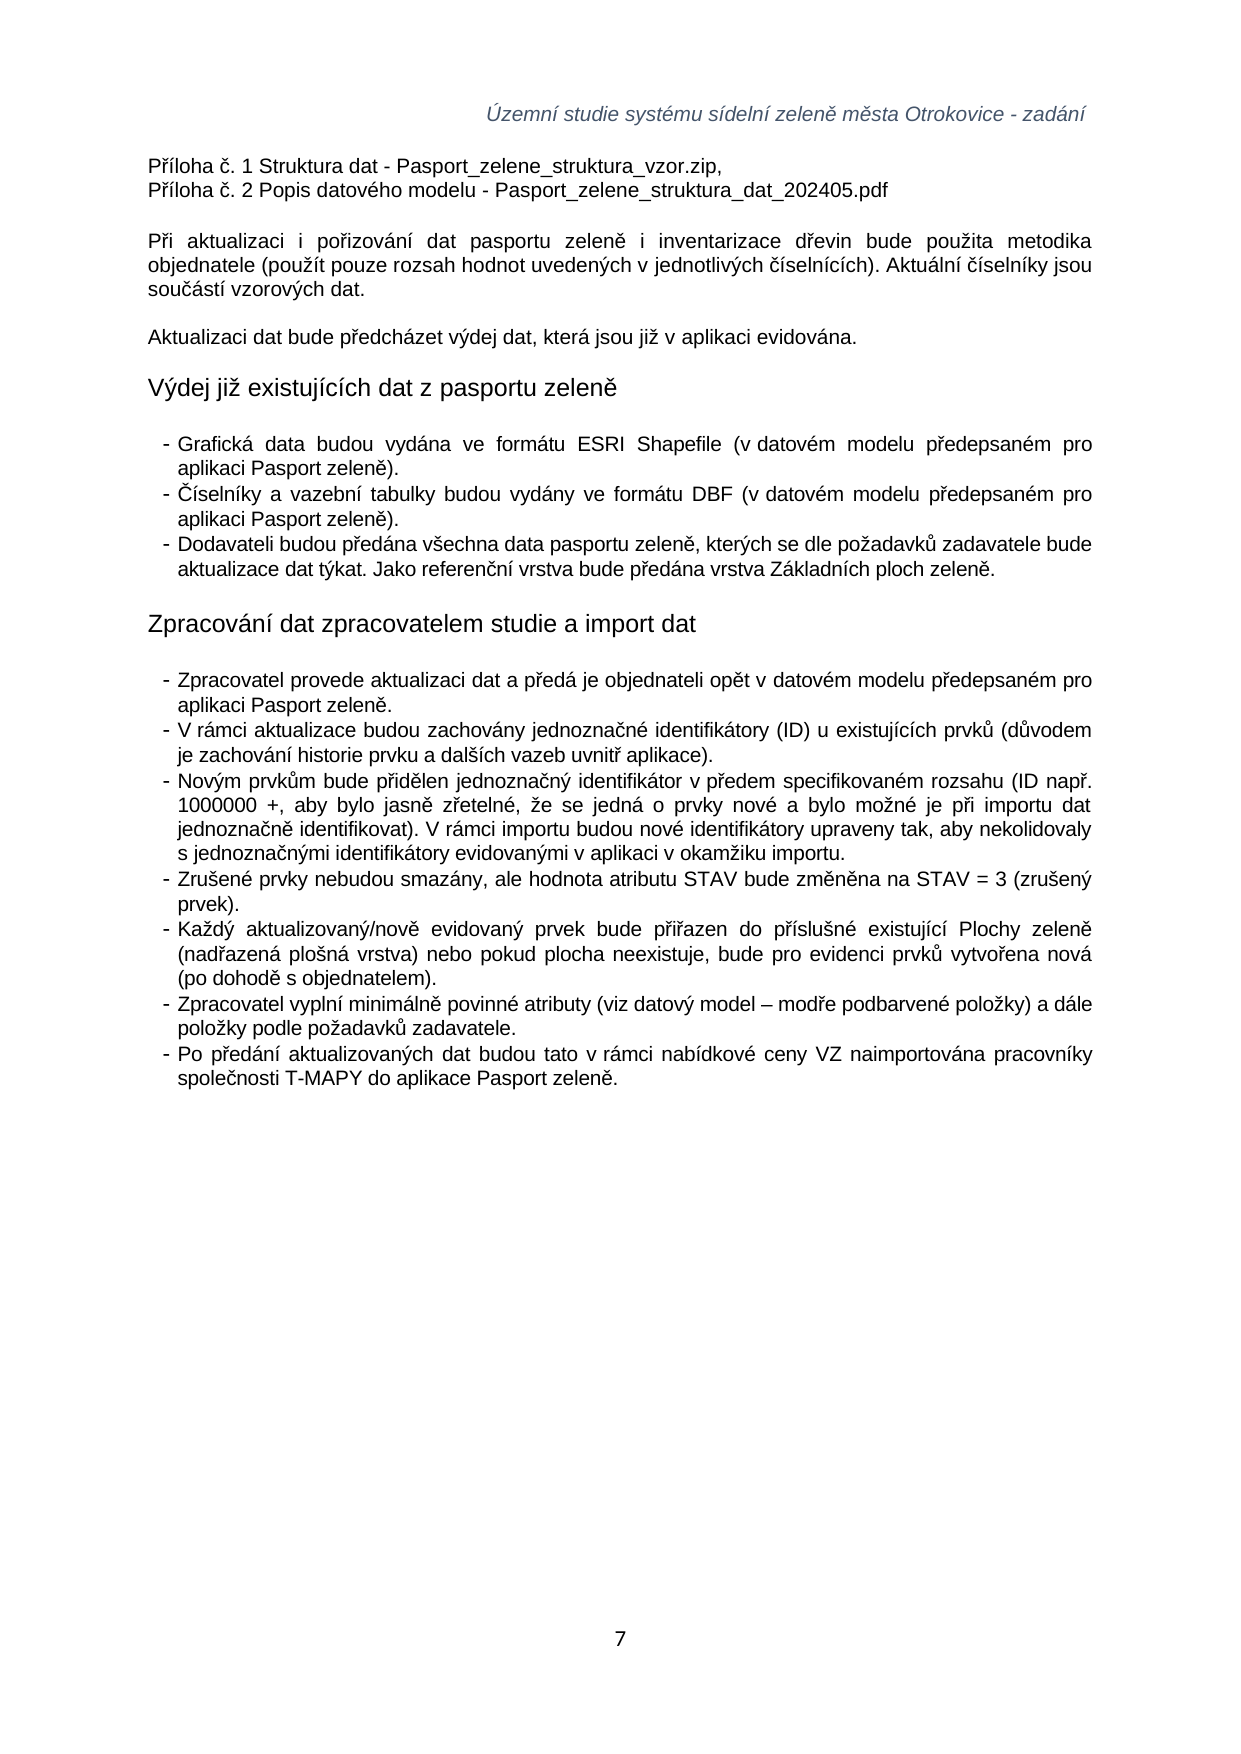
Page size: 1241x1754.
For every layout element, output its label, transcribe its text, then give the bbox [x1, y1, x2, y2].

list Zpracovatel vyplní minimálně povinné atributy (viz datový model – modře podbarvené položky) a dále položky podle požadavků zadavatele. [162, 989, 1093, 1040]
text Aktualizaci dat bude předcházet výdej dat, která jsou již v aplikaci evidována. [148, 325, 1093, 349]
subtitle Výdej již existujících dat z pasportu zeleně [148, 373, 1093, 402]
subtitle Zpracování dat zpracovatelem studie a import dat [148, 609, 1093, 638]
text Příloha č. 1 Struktura dat - Pasport_zelene_struktura_vzor.zip, [148, 154, 1093, 178]
list Grafická data budou vydána ve formátu ESRI Shapefile (v datovém modelu předepsaném pro aplikaci Pasport zeleně). [162, 430, 1093, 480]
list Novým prvkům bude přidělen jednoznačný identifikátor v předem specifikovaném rozsahu (ID např. 1000000 +, aby bylo jasně zřetelné, že se jedná o prvky nové a bylo možné je při importu dat jednoznačně identifikovat). V rámci importu budou nové identifikátory upraveny tak, aby nekolidovaly s jednoznačnými identifikátory evidovanými v aplikaci v okamžiku importu. [162, 767, 1093, 865]
list Po předání aktualizovaných dat budou tato v rámci nabídkové ceny VZ naimportována pracovníky společnosti T-MAPY do aplikace Pasport zeleně. [162, 1040, 1093, 1090]
list Zrušené prvky nebudou smazány, ale hodnota atributu STAV bude změněna na STAV = 3 (zrušený prvek). [162, 865, 1093, 915]
list Číselníky a vazební tabulky budou vydány ve formátu DBF (v datovém modelu předepsaném pro aplikaci Pasport zeleně). [162, 480, 1093, 530]
list Zpracovatel provede aktualizaci dat a předá je objednateli opět v datovém modelu předepsaném pro aplikaci Pasport zeleně. [162, 666, 1093, 716]
list Dodavateli budou předána všechna data pasportu zeleně, kterých se dle požadavků zadavatele bude aktualizace dat týkat. Jako referenční vrstva bude předána vrstva Základních ploch zeleně. [162, 530, 1093, 581]
text Příloha č. 2 Popis datového modelu - Pasport_zelene_struktura_dat_202405.pdf [148, 178, 1093, 202]
list V rámci aktualizace budou zachovány jednoznačné identifikátory (ID) u existujících prvků (důvodem je zachování historie prvku a dalších vazeb uvnitř aplikace). [162, 716, 1093, 767]
list Každý aktualizovaný/nově evidovaný prvek bude přiřazen do příslušné existující Plochy zeleně (nadřazená plošná vrstva) nebo pokud plocha neexistuje, bude pro evidenci prvků vytvořena nová (po dohodě s objednatelem). [162, 915, 1093, 989]
text Při aktualizaci i pořizování dat pasportu zeleně i inventarizace dřevin bude použita metodika objednatele (použít pouze rozsah hodnot uvedených v jednotlivých číselnících). Aktuální číselníky jsou součástí vzorových dat. [148, 229, 1093, 301]
